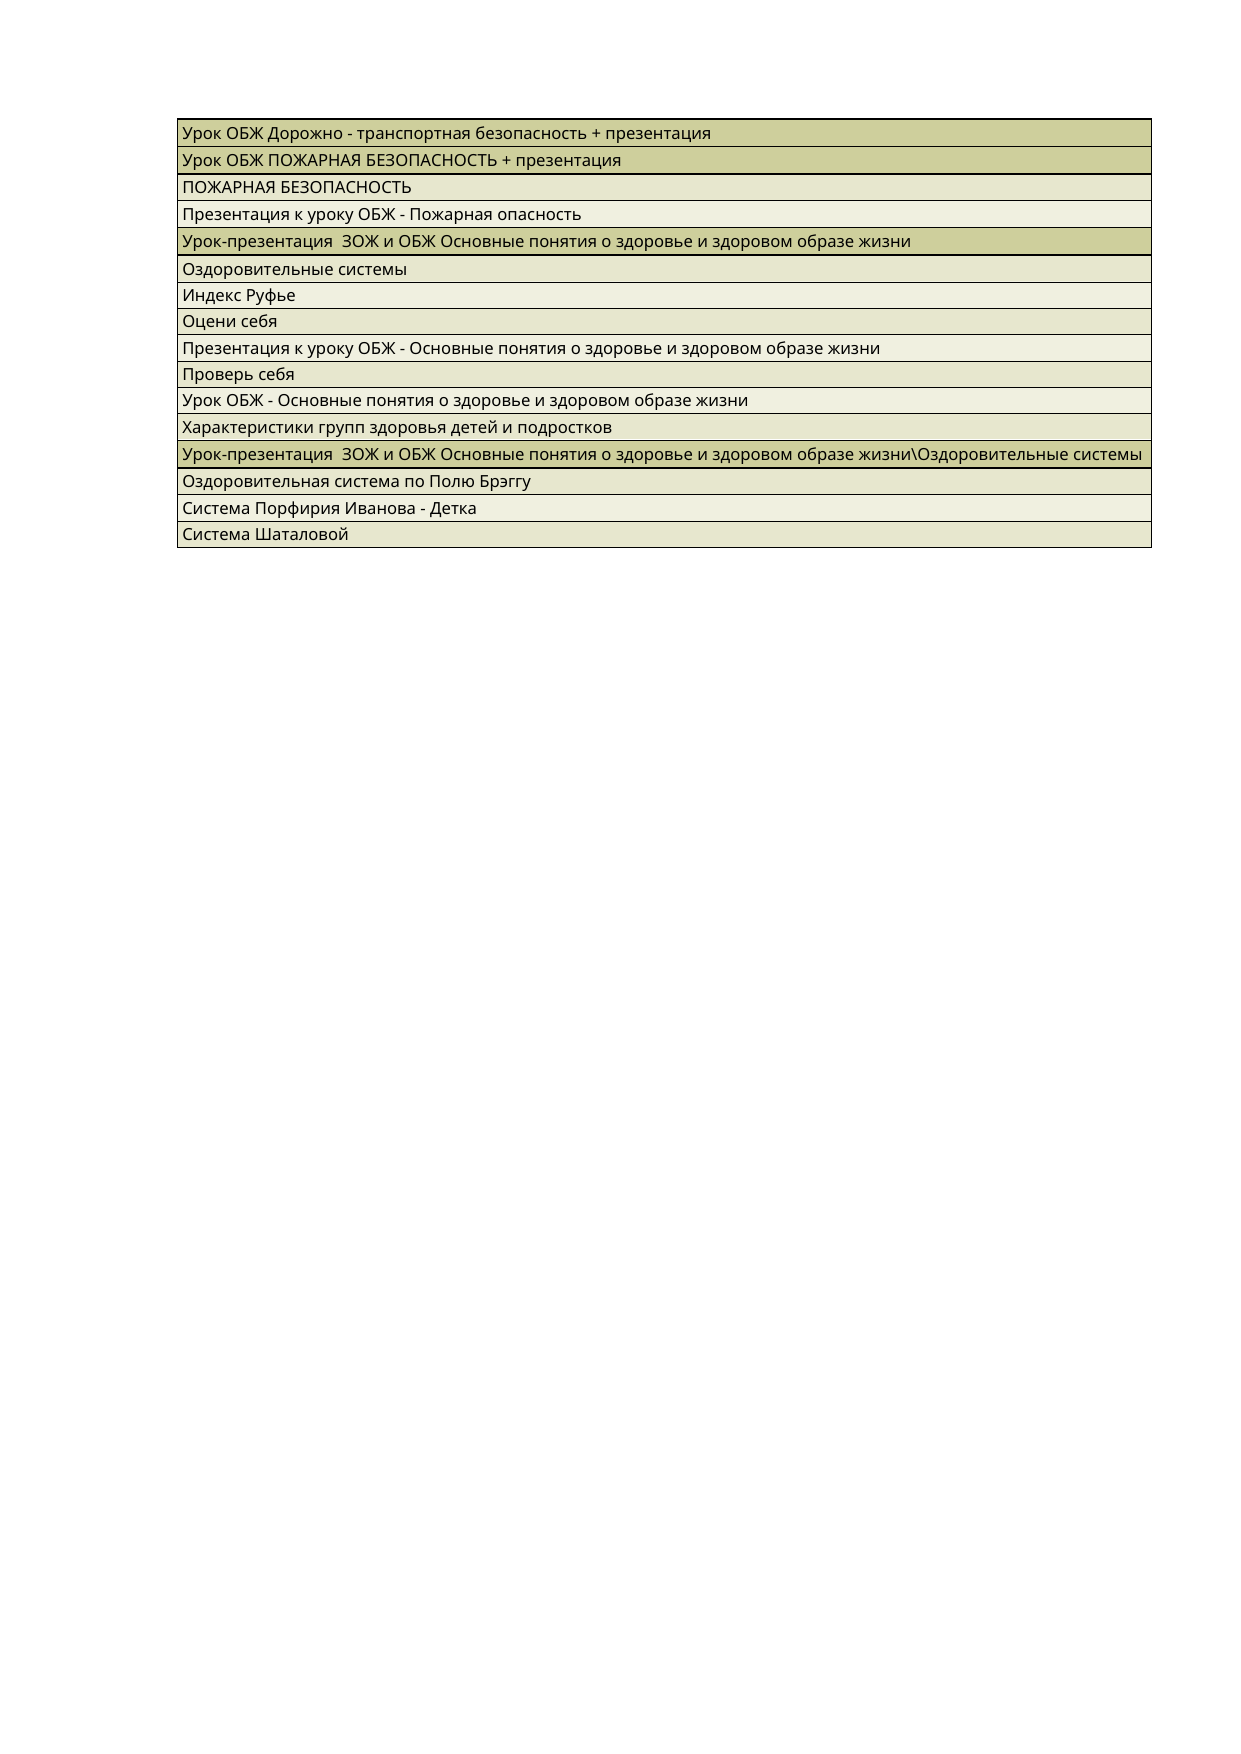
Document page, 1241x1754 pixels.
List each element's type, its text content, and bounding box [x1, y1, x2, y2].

table_cell Урок ОБЖ Дорожно - транспортная безопасность + презентация [178, 120, 1151, 146]
table_cell Система Порфирия Иванова - Детка [178, 495, 1151, 521]
table_cell Оздоровительные системы [178, 256, 1151, 281]
table_cell Характеристики групп здоровья детей и подростков [178, 414, 1151, 439]
table_cell Презентация к уроку ОБЖ - Пожарная опасность [178, 201, 1151, 227]
table_cell ПОЖАРНАЯ БЕЗОПАСНОСТЬ [178, 175, 1151, 200]
table_cell Презентация к уроку ОБЖ - Основные понятия о здоровье и здоровом образе жизни [178, 335, 1151, 361]
table_cell Оздоровительная система по Полю Брэггу [178, 469, 1151, 494]
table_cell Оцени себя [178, 309, 1151, 334]
table_cell Урок-презентация ЗОЖ и ОБЖ Основные понятия о здоровье и здоровом образе жизни [178, 228, 1151, 254]
table_cell Урок ОБЖ ПОЖАРНАЯ БЕЗОПАСНОСТЬ + презентация [178, 147, 1151, 173]
table_cell Система Шаталовой [178, 522, 1151, 547]
table_cell Проверь себя [178, 362, 1151, 387]
table_cell Индекс Руфье [178, 283, 1151, 308]
table_cell Урок ОБЖ - Основные понятия о здоровье и здоровом образе жизни [178, 388, 1151, 413]
table_cell Урок-презентация ЗОЖ и ОБЖ Основные понятия о здоровье и здоровом образе жизни\Оздоровительные системы [178, 441, 1151, 467]
